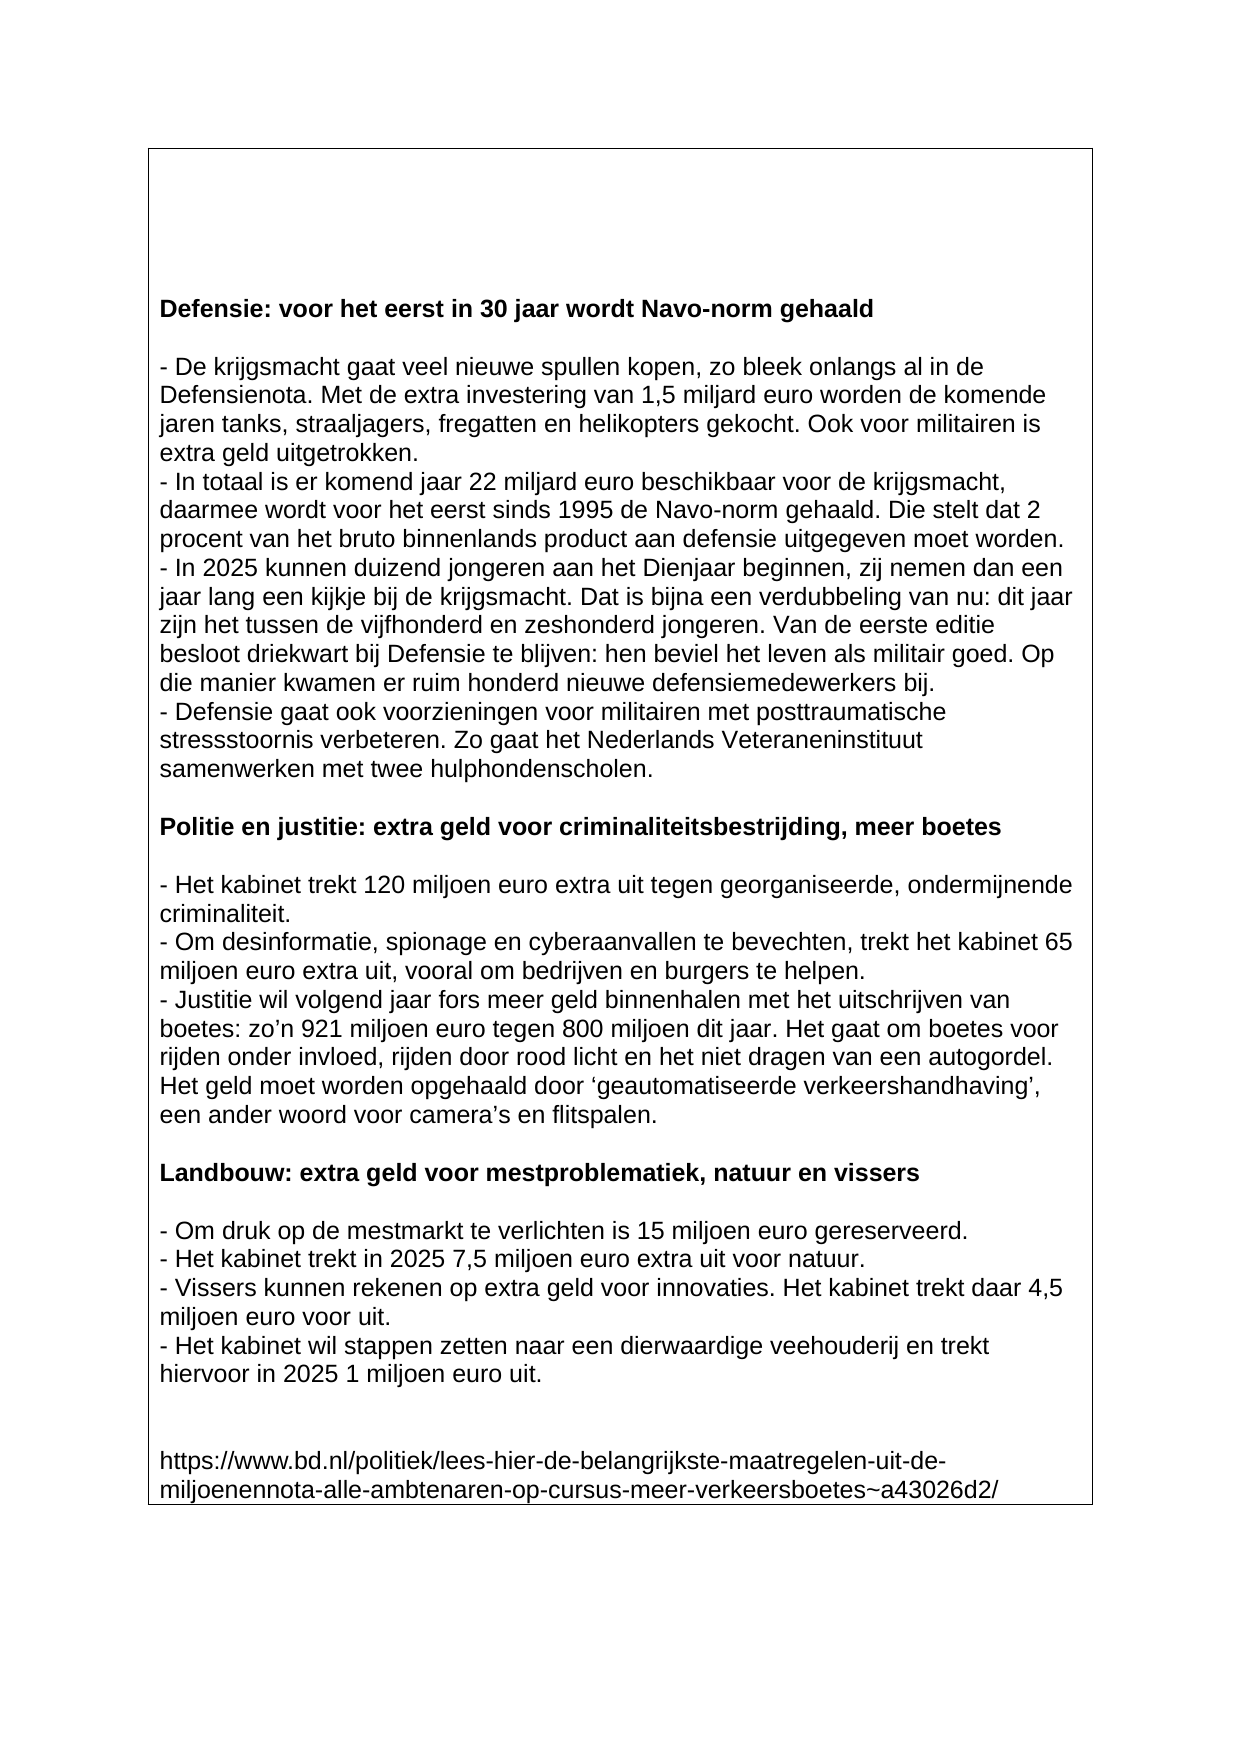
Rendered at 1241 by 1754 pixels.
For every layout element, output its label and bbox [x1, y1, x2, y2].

table_header [149, 149, 1092, 1504]
